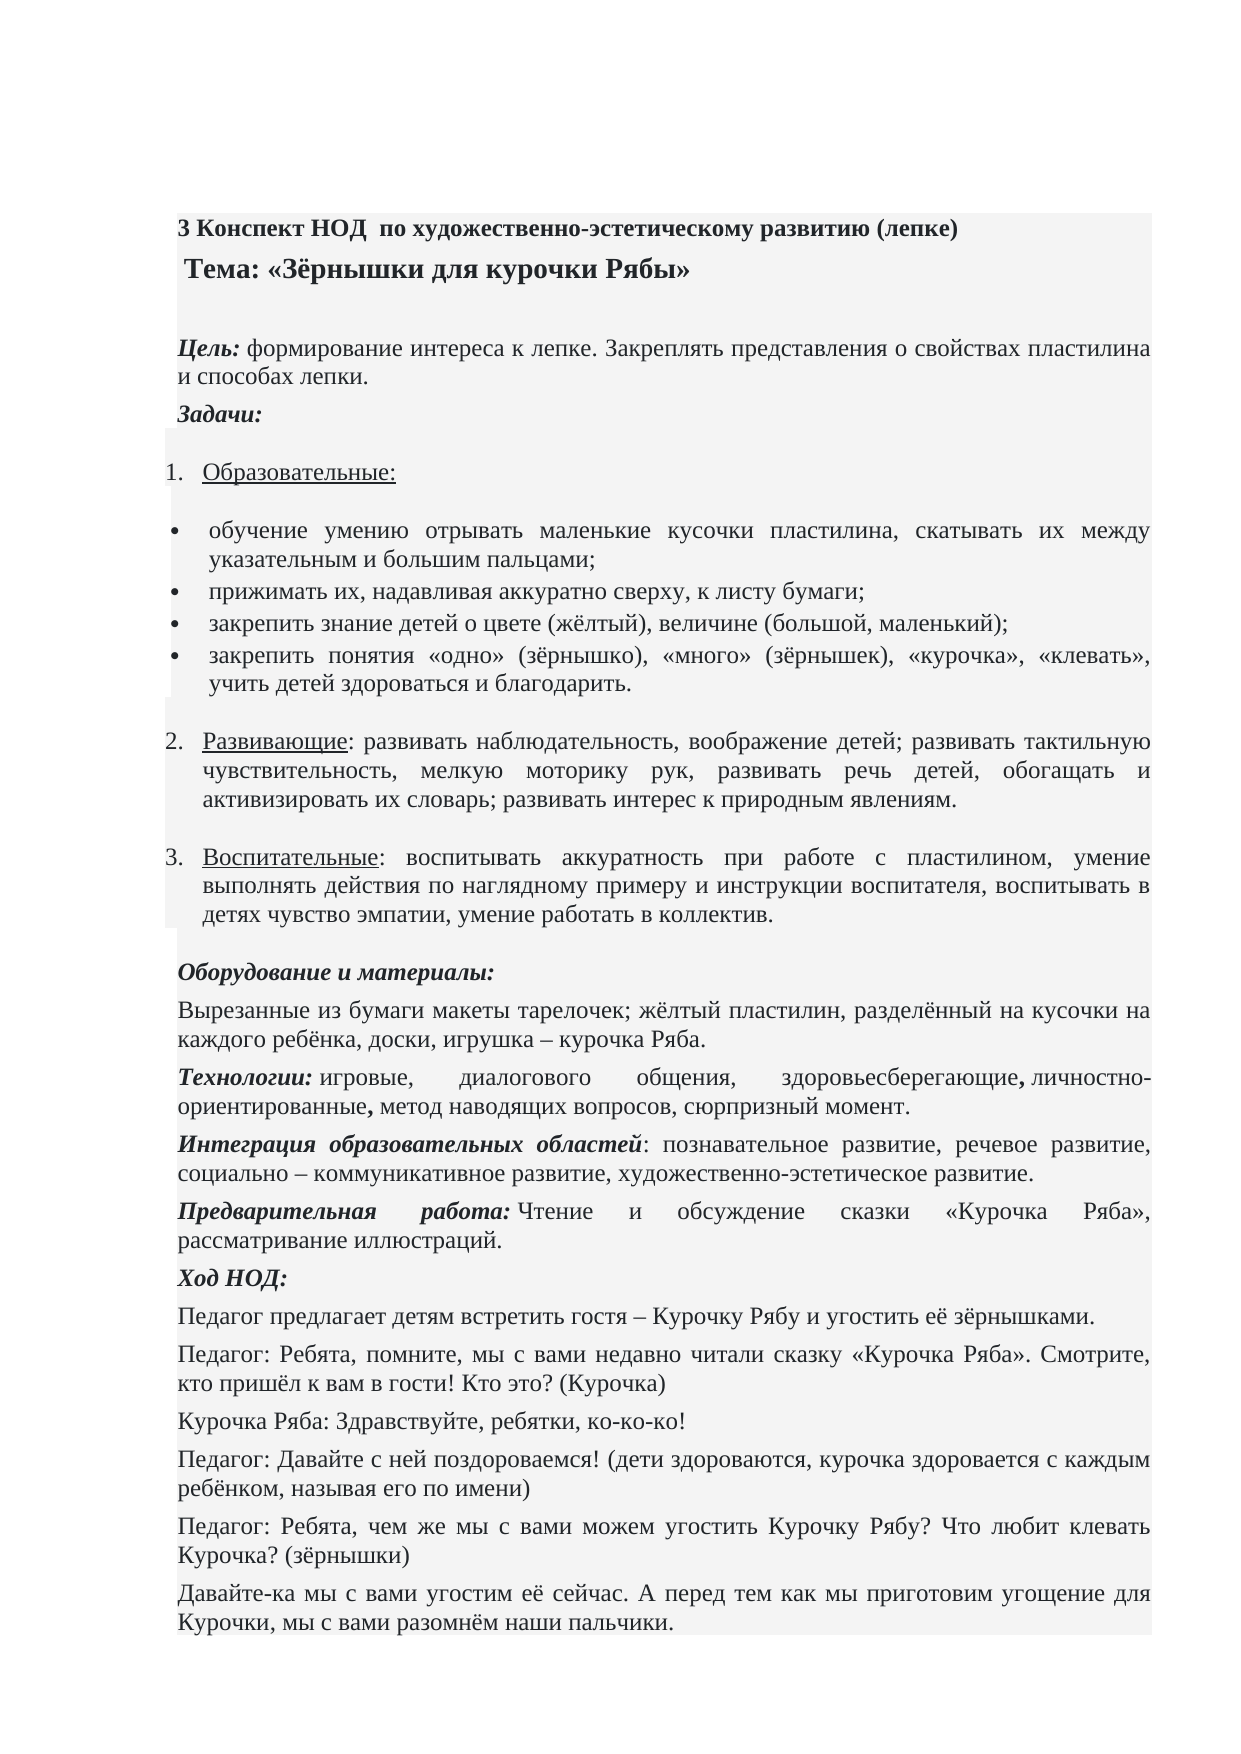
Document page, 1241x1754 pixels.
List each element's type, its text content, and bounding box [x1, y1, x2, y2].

list Образовательные: [165, 457, 1152, 486]
text Технологии: игровые, диалогового общения, здоровьесберегающие, личностно-ориентированные, метод наводящих вопросов, сюрпризный момент. [177, 1062, 1152, 1120]
text Оборудование и материалы: [177, 957, 1152, 986]
text Педагог: Ребята, помните, мы с вами недавно читали сказку «Курочка Ряба». Смотрите, кто пришёл к вам в гости! Кто это? (Курочка) [177, 1339, 1152, 1397]
list обучение умению отрывать маленькие кусочки пластилина, скатывать их между указательным и большим пальцами; [171, 515, 1152, 573]
list прижимать их, надавливая аккуратно сверху, к листу бумаги; [171, 576, 1152, 605]
text Тема: «Зёрнышки для курочки Рябы» [177, 252, 1152, 285]
text Курочка Ряба: Здравствуйте, ребятки, ко-ко-ко! [177, 1406, 1152, 1435]
text Педагог: Ребята, чем же мы с вами можем угостить Курочку Рябу? Что любит клевать Курочка? (зёрнышки) [177, 1511, 1152, 1568]
text Предварительная работа: Чтение и обсуждение сказки «Курочка Ряба», рассматривание иллюстраций. [177, 1196, 1152, 1253]
text Педагог предлагает детям встретить гостя – Курочку Рябу и угостить её зёрнышками. [177, 1301, 1152, 1330]
text Давайте-ка мы с вами угостим её сейчас. А перед тем как мы приготовим угощение для Курочки, мы с вами разомнём наши пальчики. [177, 1578, 1152, 1635]
text Цель: формирование интереса к лепке. Закреплять представления о свойствах пластилина и способах лепки. [177, 333, 1152, 390]
text 3 Конспект НОД по художественно-эстетическому развитию (лепке) [177, 213, 1152, 242]
text Ход НОД: [177, 1263, 1152, 1292]
text Интеграция образовательных областей: познавательное развитие, речевое развитие, социально – коммуникативное развитие, художественно-эстетическое развитие. [177, 1129, 1152, 1187]
list Воспитательные: воспитывать аккуратность при работе с пластилином, умение выполнять действия по наглядному примеру и инструкции воспитателя, воспитывать в детях чувство эмпатии, умение работать в коллектив. [165, 842, 1152, 928]
list закрепить понятия «одно» (зёрнышко), «много» (зёрнышек), «курочка», «клевать», учить детей здороваться и благодарить. [171, 640, 1152, 697]
text Вырезанные из бумаги макеты тарелочек; жёлтый пластилин, разделённый на кусочки на каждого ребёнка, доски, игрушка – курочка Ряба. [177, 995, 1152, 1053]
text Педагог: Давайте с ней поздороваемся! (дети здороваются, курочка здоровается с каждым ребёнком, называя его по имени) [177, 1444, 1152, 1502]
text Задачи: [177, 399, 1152, 428]
list Развивающие: развивать наблюдательность, воображение детей; развивать тактильную чувствительность, мелкую моторику рук, развивать речь детей, обогащать и активизировать их словарь; развивать интерес к природным явлениям. [165, 726, 1152, 813]
list закрепить знание детей о цвете (жёлтый), величине (большой, маленький); [171, 608, 1152, 637]
